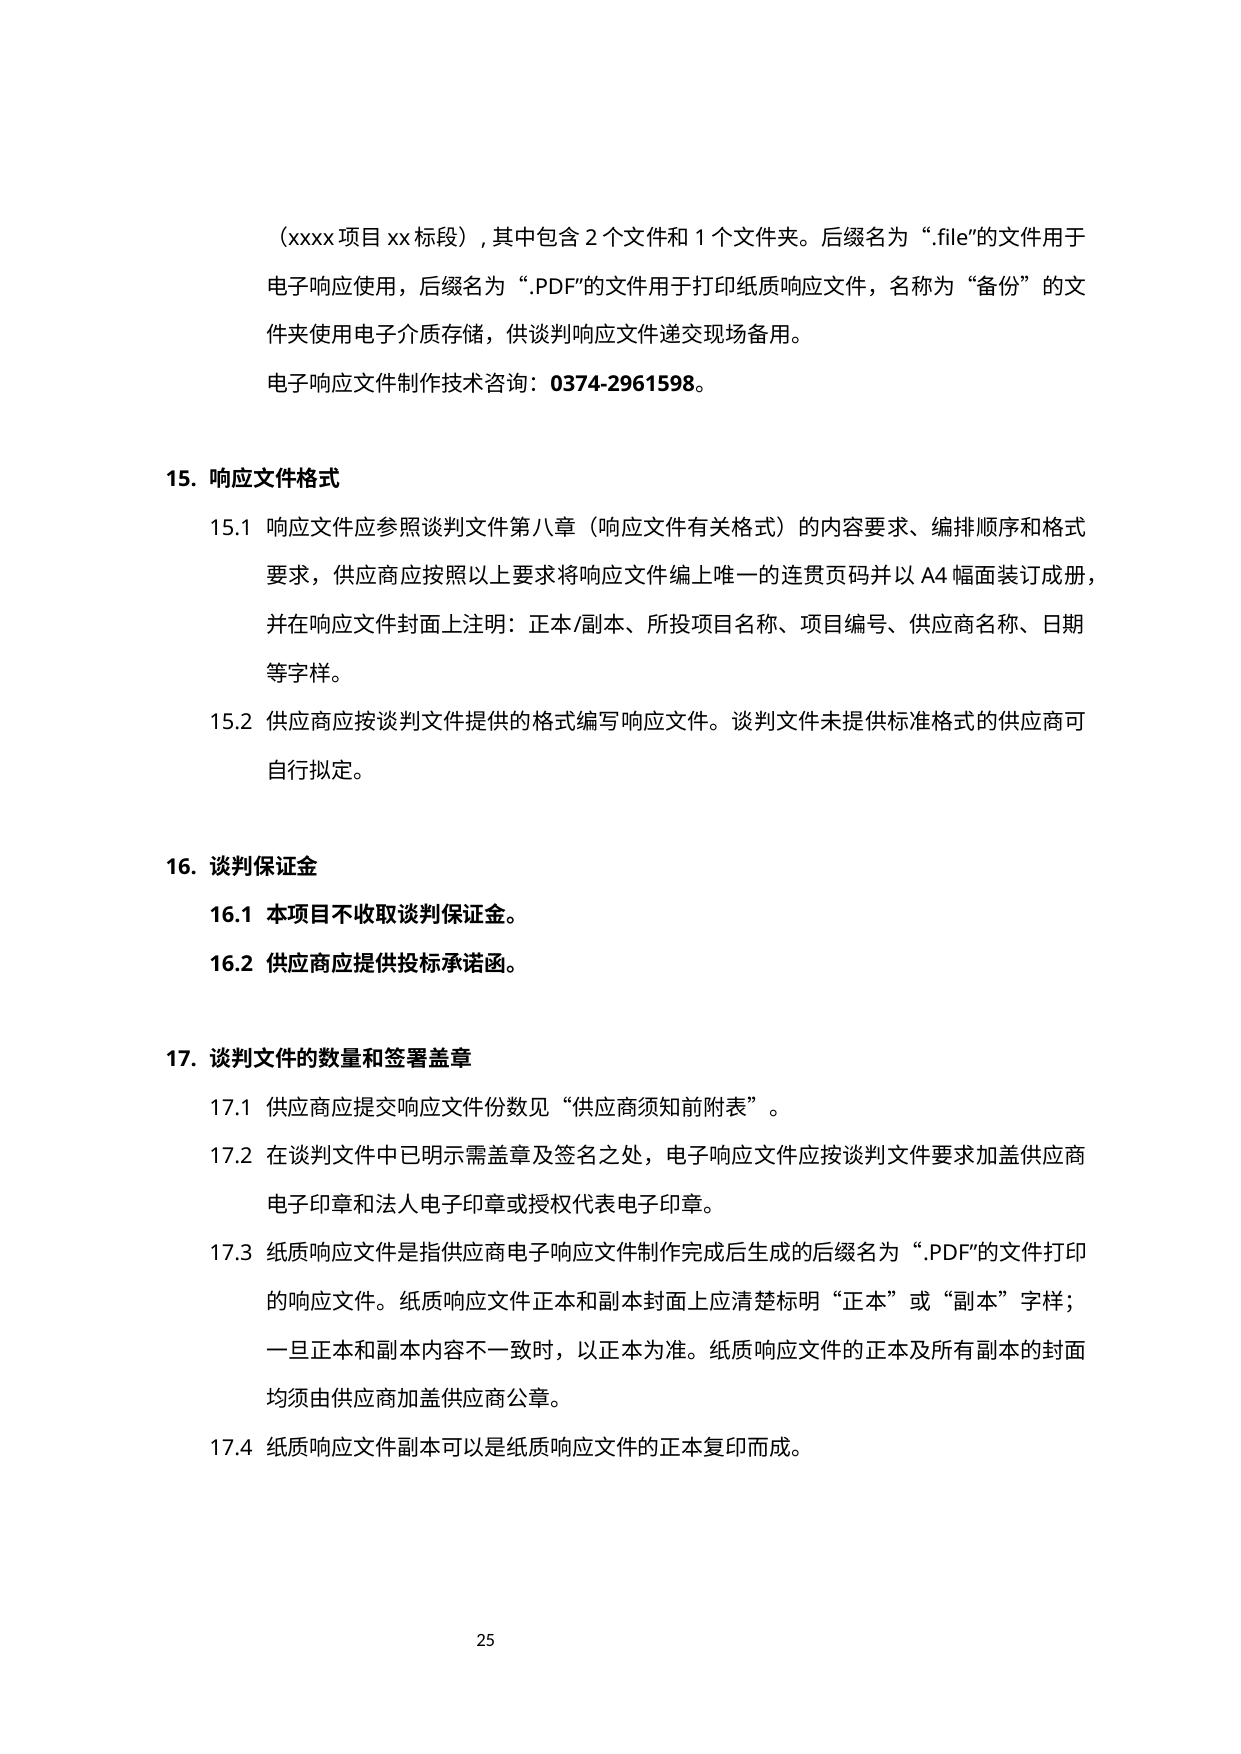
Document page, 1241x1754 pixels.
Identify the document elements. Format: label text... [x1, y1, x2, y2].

list 供应商应提交响应文件份数见“供应商须知前附表”。 [209, 1089, 1087, 1122]
list 谈判保证金 [165, 848, 1087, 881]
list 纸质响应文件是指供应商电子响应文件制作完成后生成的后缀名为“.PDF”的文件打印的响应文件。纸质响应文件正本和副本封面上应清楚标明“正本”或“副本”字样；一旦正本和副本内容不一致时，以正本为准。纸质响应文件的正本及所有副本的封面均须由供应商加盖供应商公章。 [209, 1235, 1087, 1413]
text 电子响应文件制作技术咨询：0374-2961598。 [266, 365, 1087, 398]
list 纸质响应文件副本可以是纸质响应文件的正本复印而成。 [209, 1429, 1087, 1462]
list 本项目不收取谈判保证金。 [209, 897, 1087, 929]
list 在谈判文件中已明示需盖章及签名之处，电子响应文件应按谈判文件要求加盖供应商电子印章和法人电子印章或授权代表电子印章。 [209, 1138, 1087, 1219]
list 供应商应提供投标承诺函。 [209, 945, 1087, 978]
list 响应文件应参照谈判文件第八章（响应文件有关格式）的内容要求、编排顺序和格式要求，供应商应按照以上要求将响应文件编上唯一的连贯页码并以A4幅面装订成册，并在响应文件封面上注明：正本/副本、所投项目名称、项目编号、供应商名称、日期等字样。 [209, 509, 1087, 688]
list 谈判文件的数量和签署盖章 [165, 1041, 1087, 1073]
list 响应文件格式 [165, 461, 1087, 494]
list 供应商应按谈判文件提供的格式编写响应文件。谈判文件未提供标准格式的供应商可自行拟定。 [209, 704, 1087, 785]
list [209, 219, 1087, 349]
